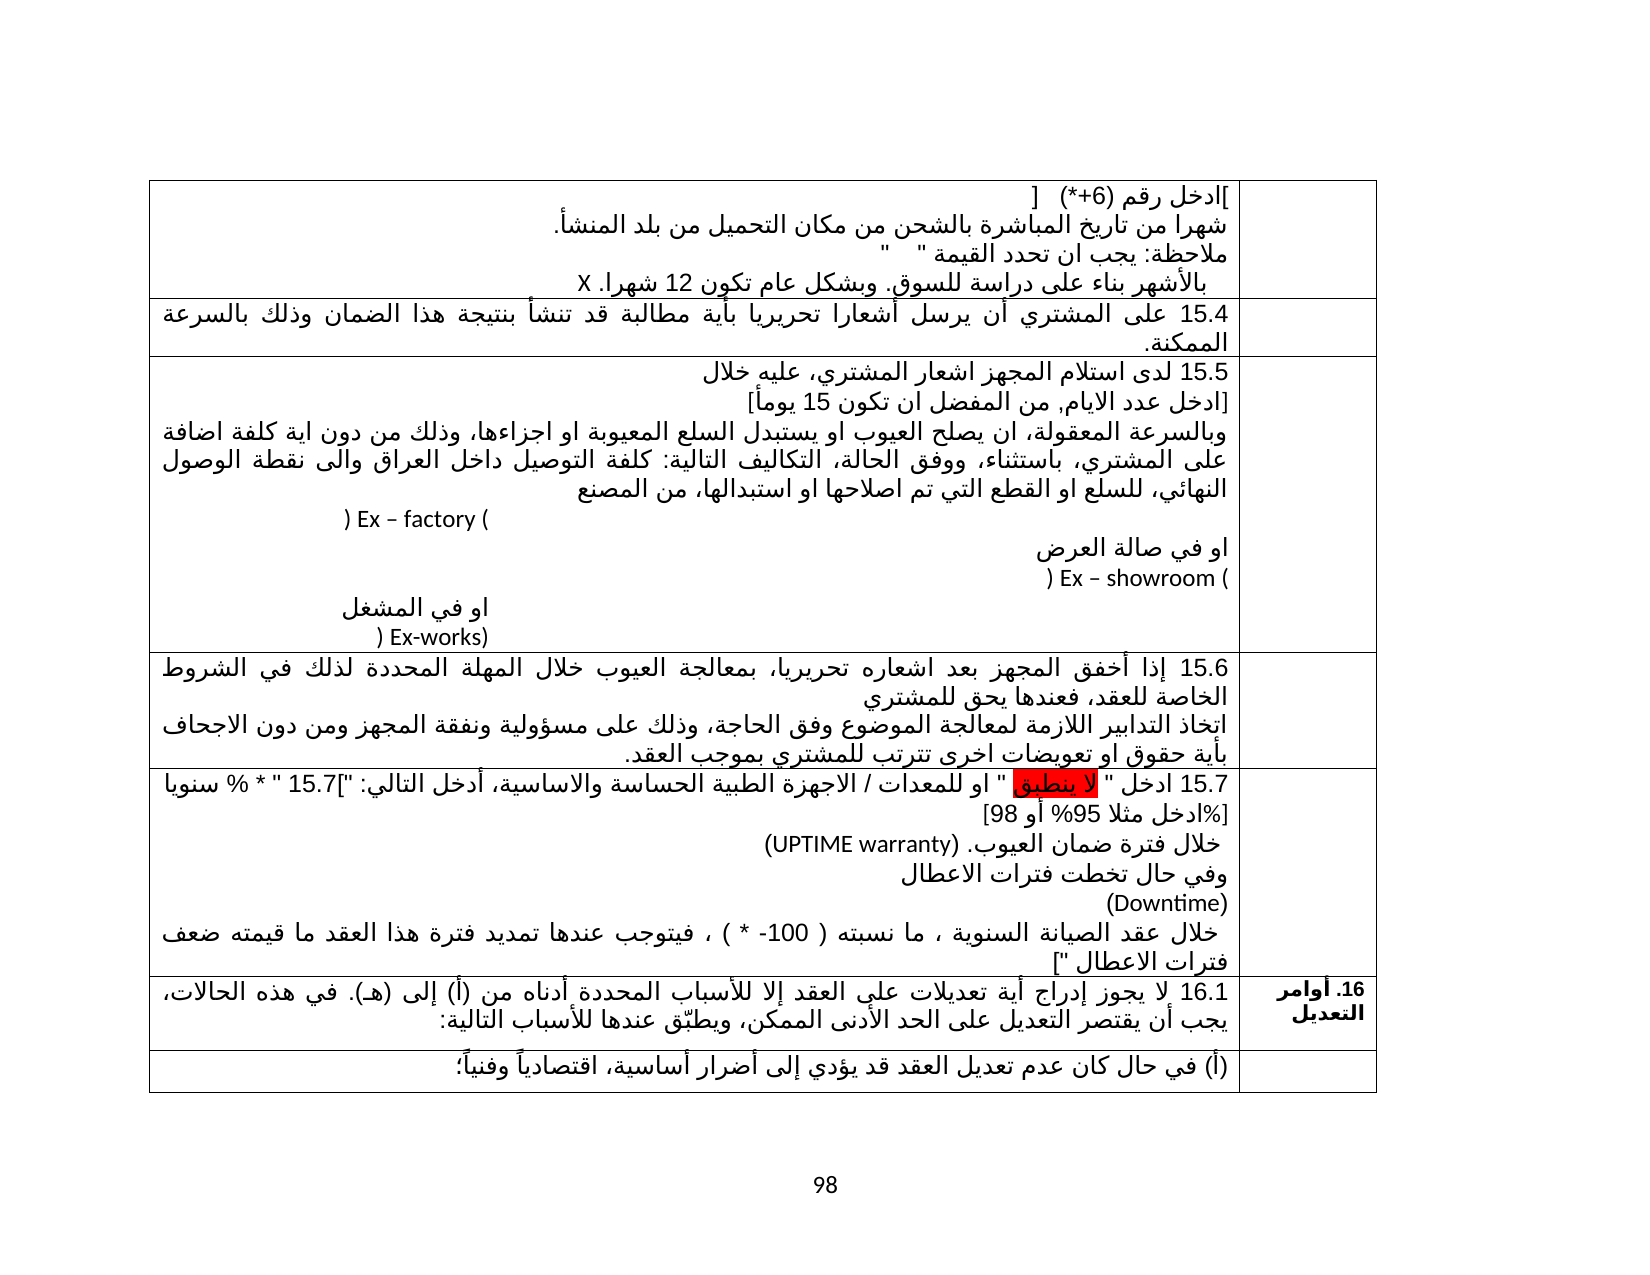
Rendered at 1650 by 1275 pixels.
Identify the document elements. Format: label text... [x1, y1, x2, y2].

table_cell 15.6 إذا أخفق المجهز بعد اشعاره تحريريا، بمعالجة العيوب خلال المهلة المحددة لذلك في الشروط الخاصة للعقد، فعندها يحق للمشتري اتخاذ التدابير اللازمة لمعالجة الموضوع وفق الحاجة، وذلك على مسؤولية ونفقة المجهز ومن دون الاجحاف بأية حقوق او تعويضات اخرى تترتب للمشتري بموجب العقد. [150, 653, 1239, 768]
table_cell [1240, 357, 1376, 652]
table_cell 15.4 على المشتري أن يرسل أشعارا تحريريا بأية مطالبة قد تنشأ بنتيجة هذا الضمان وذلك بالسرعة الممكنة. [150, 299, 1239, 356]
table_cell 15.7 ادخل " لا ينطبق " او للمعدات / الاجهزة الطبية الحساسة والاساسية، أدخل التالي: "]15.7 " * % سنويا [ادخل مثلا 95% أو 98%] خلال فترة ضمان العيوب. (UPTIME warranty) وفي حال تخطت فترات الاعطال (Downtime) خلال عقد الصيانة السنوية ، ما نسبته ( 100- * ) ، فيتوجب عندها تمديد فترة هذا العقد ما قيمته ضعف فترات الاعطال "] [150, 769, 1239, 976]
table_cell 15.5 لدى استلام المجهز اشعار المشتري، عليه خلال [ادخل عدد الايام, من المفضل ان تكون 15 يومأ] وبالسرعة المعقولة، ان يصلح العيوب او يستبدل السلع المعيوبة او اجزاءها، وذلك من دون اية كلفة اضافة على المشتري، باستثناء، ووفق الحالة، التكاليف التالية: كلفة التوصيل داخل العراق والى نقطة الوصول النهائي، للسلع او القطع التي تم اصلاحها او استبدالها، من المصنع ) Ex – factory ( او في صالة العرض ) Ex – showroom ( او في المشغل ) Ex-works) [150, 357, 1239, 652]
table_cell [1240, 769, 1376, 976]
table_cell [1240, 181, 1376, 298]
table_cell [1240, 299, 1376, 356]
table_cell [1240, 1051, 1376, 1092]
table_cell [150, 181, 1239, 298]
table_cell (أ) في حال كان عدم تعديل العقد قد يؤدي إلى أضرار أساسية، اقتصادياً وفنياً؛ [150, 1051, 1239, 1092]
table_cell [1240, 653, 1376, 768]
table_cell 16.1 لا يجوز إدراج أية تعديلات على العقد إلا للأسباب المحددة أدناه من (أ) إلى (هـ). في هذه الحالات، يجب أن يقتصر التعديل على الحد الأدنى الممكن، ويطبّق عندها للأسباب التالية: [150, 977, 1239, 1050]
table_cell 16. أوامر التعديل [1240, 977, 1376, 1050]
